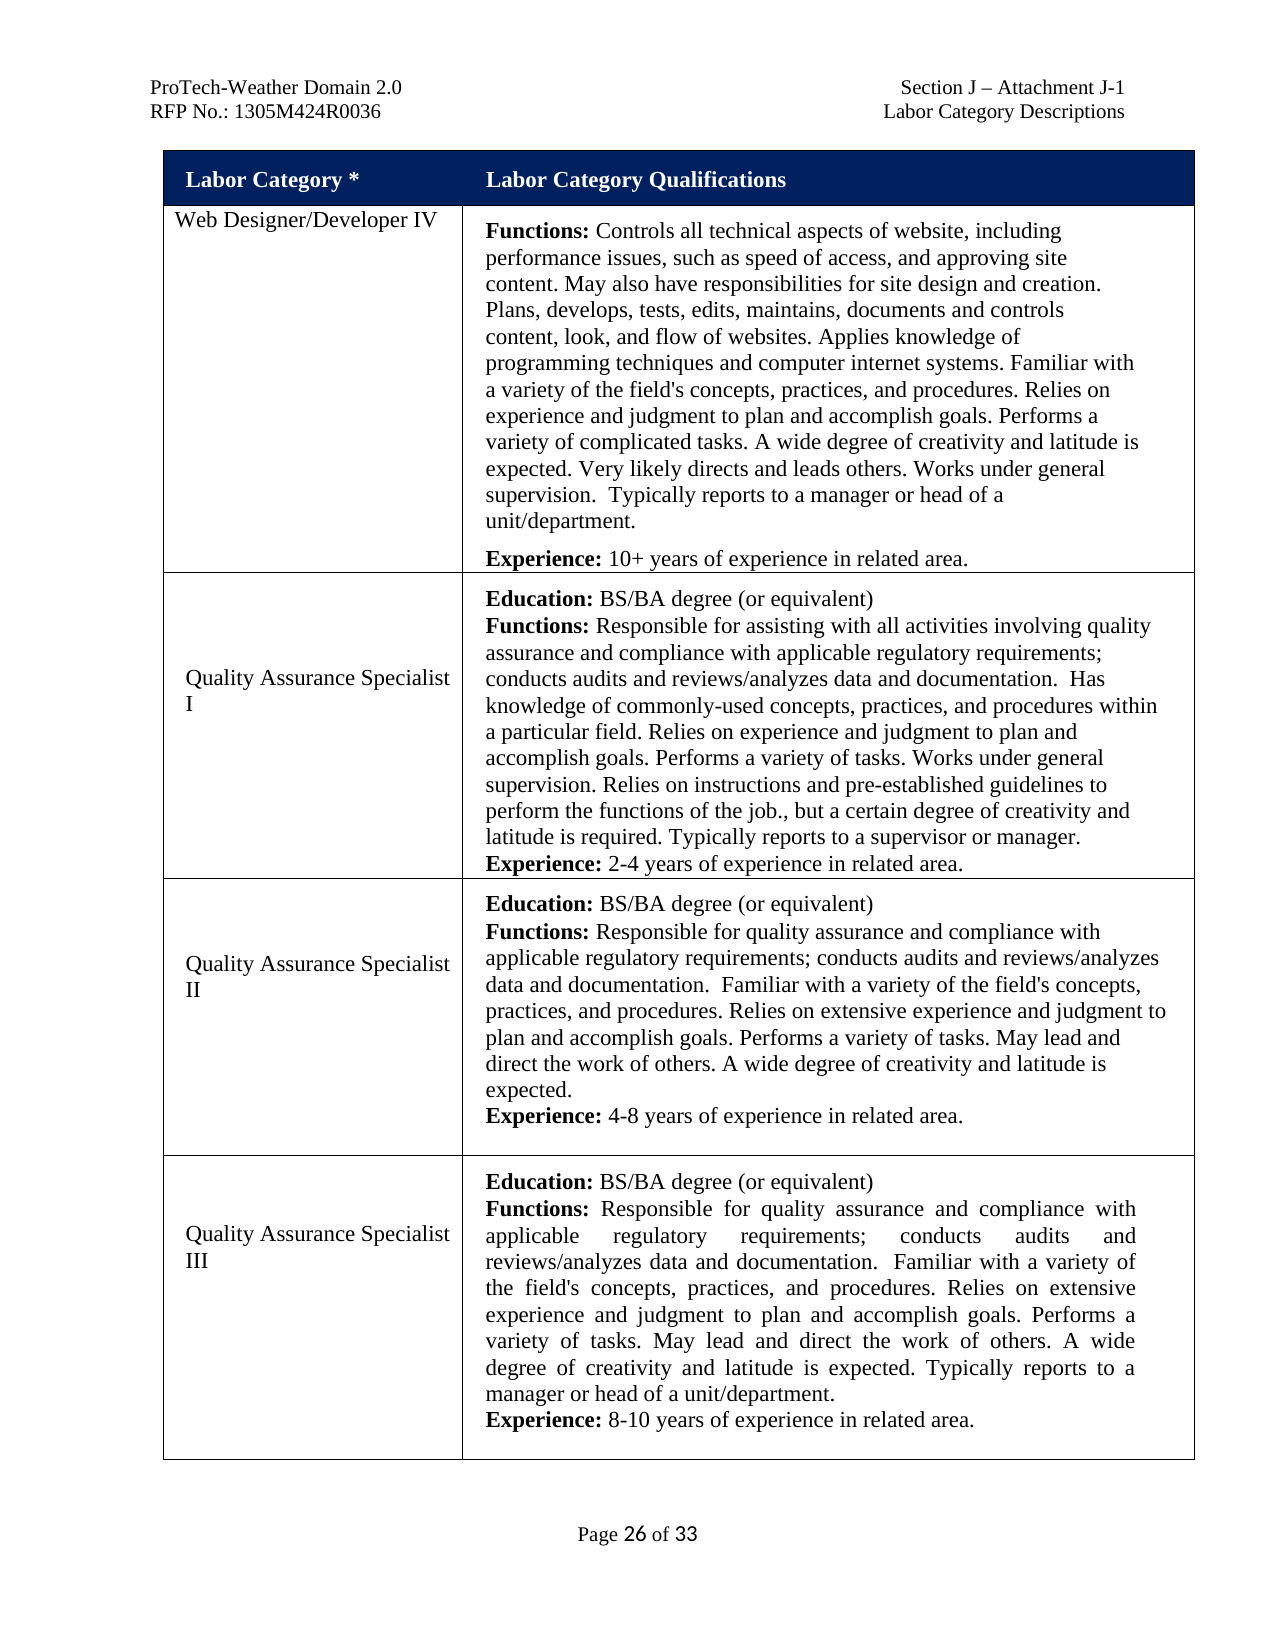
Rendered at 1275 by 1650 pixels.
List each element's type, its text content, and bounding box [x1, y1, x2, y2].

table_cell Quality Assurance Specialist I [164, 573, 462, 877]
table_cell Web Designer/Developer IV [164, 206, 462, 572]
table_cell Quality Assurance Specialist II [164, 879, 462, 1155]
table_cell Education: BS/BA degree (or equivalent) Functions: Responsible for quality assurance and compliance with applicable regulatory requirements; conducts audits and reviews/analyzes data and documentation. Familiar with a variety of the field's concepts, practices, and procedures. Relies on extensive experience and judgment to plan and accomplish goals. Performs a variety of tasks. May lead and direct the work of others. A wide degree of creativity and latitude is expected. Experience: 4-8 years of experience in related area. [463, 879, 1194, 1155]
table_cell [463, 206, 1194, 572]
table_header Labor Category * [164, 151, 463, 205]
table_cell Quality Assurance Specialist III [164, 1156, 462, 1459]
table_cell Education: BS/BA degree (or equivalent) Functions: Responsible for quality assurance and compliance with applicable regulatory requirements; conducts audits and reviews/analyzes data and documentation. Familiar with a variety of the field's concepts, practices, and procedures. Relies on extensive experience and judgment to plan and accomplish goals. Performs a variety of tasks. May lead and direct the work of others. A wide degree of creativity and latitude is expected. Typically reports to a manager or head of a unit/department. Experience: 8-10 years of experience in related area. [463, 1156, 1194, 1459]
table_header Labor Category Qualifications [463, 151, 1194, 205]
table_cell Education: BS/BA degree (or equivalent) Functions: Responsible for assisting with all activities involving quality assurance and compliance with applicable regulatory requirements; conducts audits and reviews/analyzes data and documentation. Has knowledge of commonly-used concepts, practices, and procedures within a particular field. Relies on experience and judgment to plan and accomplish goals. Performs a variety of tasks. Works under general supervision. Relies on instructions and pre-established guidelines to perform the functions of the job., but a certain degree of creativity and latitude is required. Typically reports to a supervisor or manager. Experience: 2-4 years of experience in related area. [463, 573, 1194, 877]
